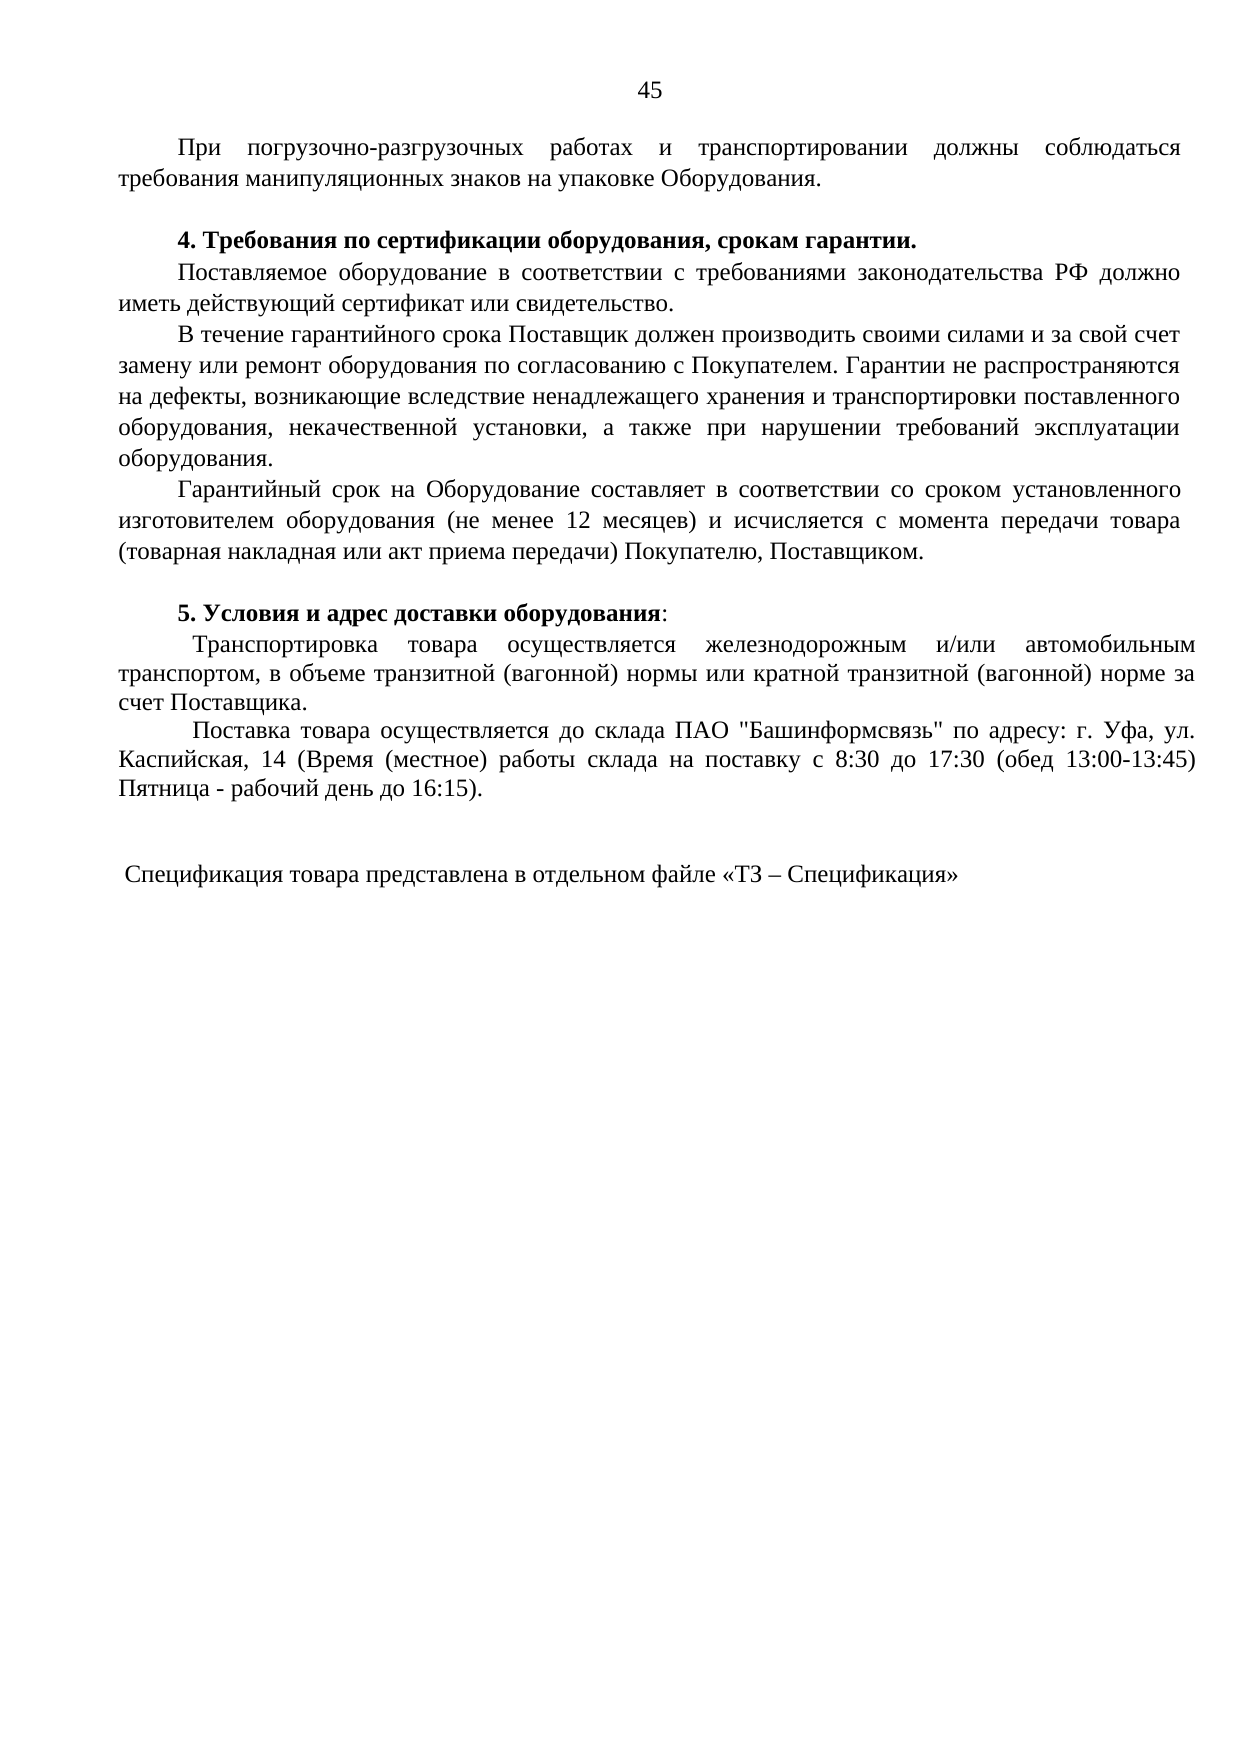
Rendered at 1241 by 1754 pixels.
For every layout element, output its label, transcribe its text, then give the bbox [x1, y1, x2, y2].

text В течение гарантийного срока Поставщик должен производить своими силами и за свой счет замену или ремонт оборудования по согласованию с Покупателем. Гарантии не распространяются на дефекты, возникающие вследствие ненадлежащего хранения и транспортировки поставленного оборудования, некачественной установки, а также при нарушении требований эксплуатации оборудования. [118, 319, 1181, 472]
text 4. Требования по сертификации оборудования, срокам гарантии. [118, 226, 1181, 254]
text Поставляемое оборудование в соответствии с требованиями законодательства РФ должно иметь действующий сертификат или свидетельство. [118, 257, 1181, 316]
text 5. Условия и адрес доставки оборудования: [148, 598, 1196, 627]
text Гарантийный срок на Оборудование составляет в соответствии со сроком установленного изготовителем оборудования (не менее 12 месяцев) и исчисляется с момента передачи товара (товарная накладная или акт приема передачи) Покупателю, Поставщиком. [118, 474, 1181, 565]
text Спецификация товара представлена в отдельном файле «ТЗ – Спецификация» [118, 859, 1181, 888]
text Поставка товара осуществляется до склада ПАО "Башинформсвязь" по адресу: г. Уфа, ул. Каспийская, 14 (Время (местное) работы склада на поставку с 8:30 до 17:30 (обед 13:00-13:45) Пятница - рабочий день до 16:15). [118, 715, 1196, 802]
text Транспортировка товара осуществляется железнодорожным и/или автомобильным транспортом, в объеме транзитной (вагонной) нормы или кратной транзитной (вагонной) норме за счет Поставщика. [118, 629, 1196, 715]
text При погрузочно-разгрузочных работах и транспортировании должны соблюдаться требования манипуляционных знаков на упаковке Оборудования. [118, 132, 1181, 192]
